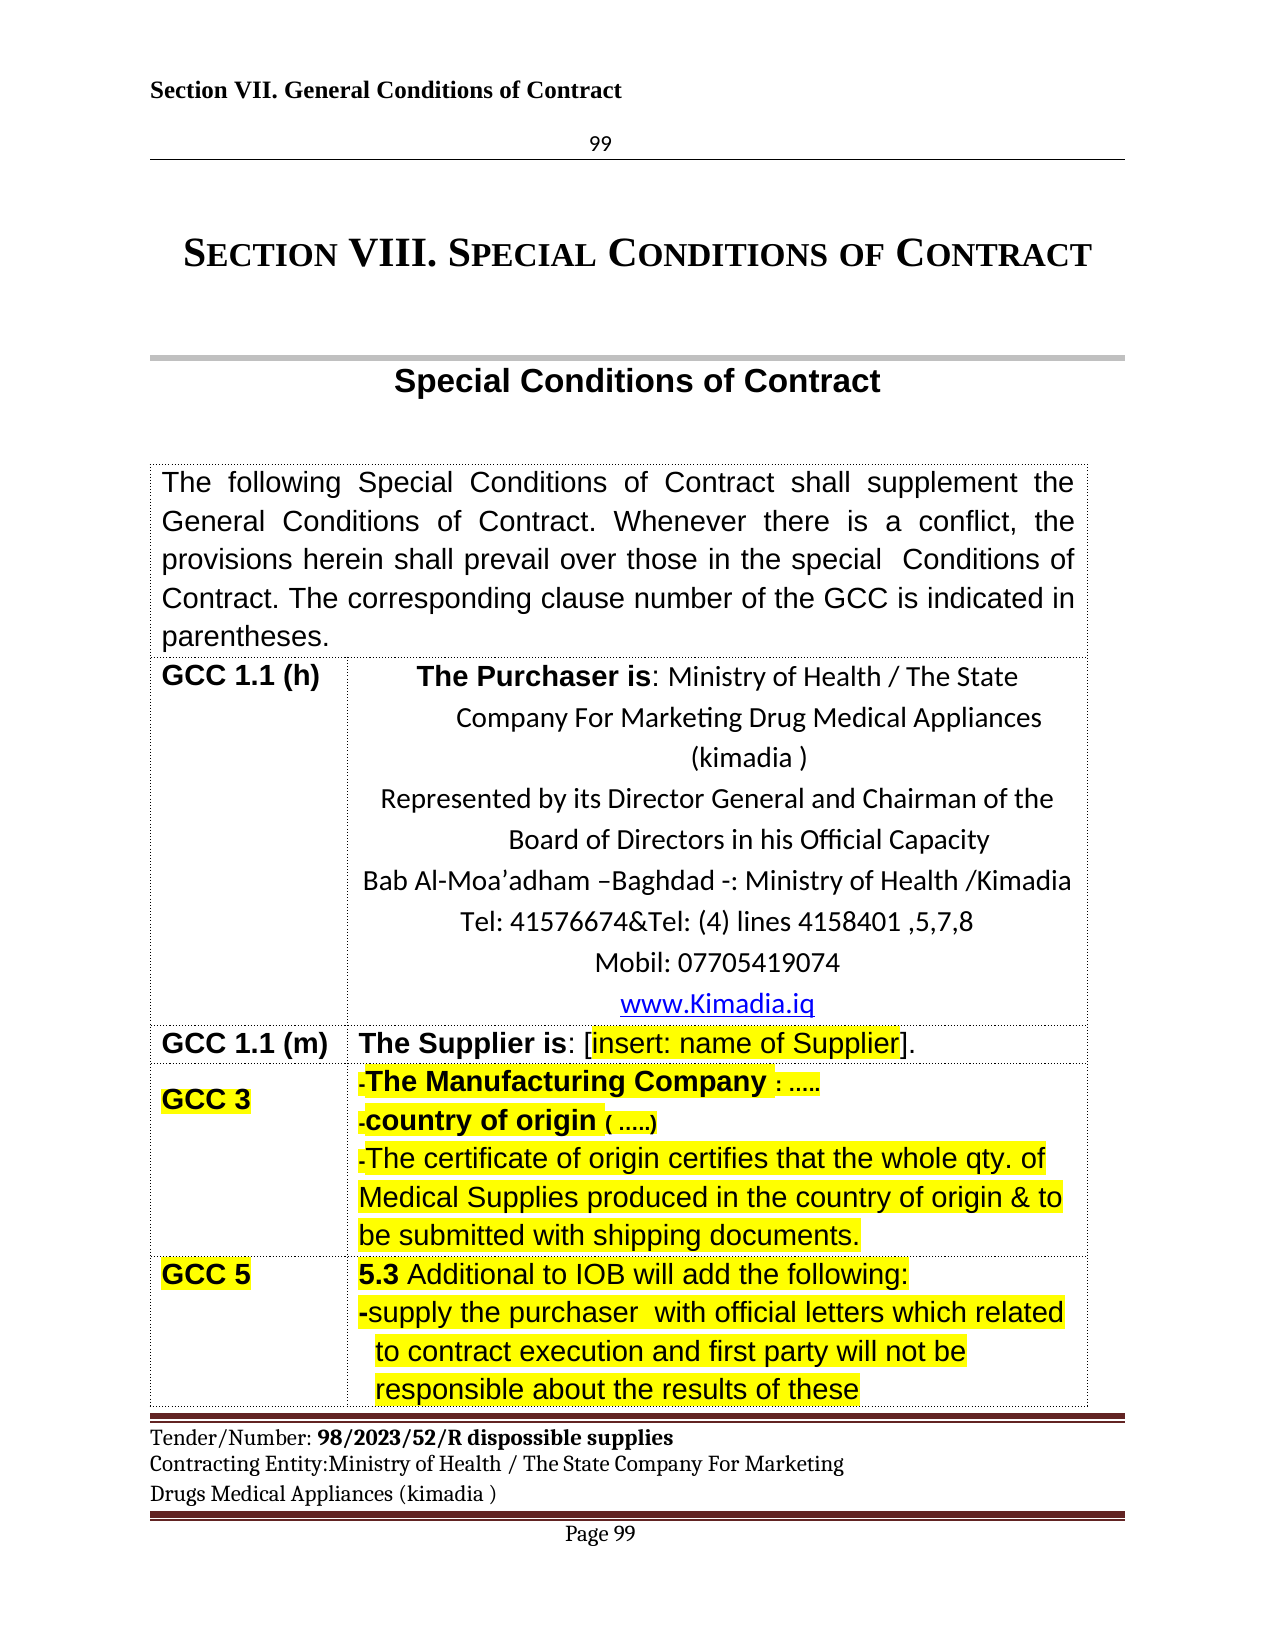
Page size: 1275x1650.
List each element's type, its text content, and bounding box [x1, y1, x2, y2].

table_header The following Special Conditions of Contract shall supplement the General Conditions of Contract. Whenever there is a conflict, the provisions herein shall prevail over those in the special Conditions of Contract. The corresponding clause number of the GCC is indicated in parentheses. [150, 464, 1088, 657]
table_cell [347, 1256, 1088, 1406]
subtitle Section VIII. Special Conditions of Contract [150, 228, 1125, 276]
text Special Conditions of Contract [150, 361, 1125, 400]
table_cell -The Manufacturing Company : ….. -country of origin ( …..) -The certificate of origin certifies that the whole qty. of Medical Supplies produced in the country of origin & to be submitted with shipping documents. [347, 1063, 1088, 1256]
table_cell The Supplier is: [insert: name of Supplier]. [347, 1025, 1088, 1063]
table_cell The Purchaser is: Ministry of Health / The State Company For Marketing Drug Medical Appliances (kimadia ) Represented by its Director General and Chairman of the Board of Directors in his Official Capacity Bab Al-Moa’adham –Baghdad -: Ministry of Health /Kimadia Tel: 41576674&Tel: (4) lines 4158401 ,5,7,8 Mobil: 07705419074 www.Kimadia.iq [347, 657, 1088, 1025]
table_cell GCC 3 [150, 1063, 347, 1256]
table_cell GCC 1.1 (m) [150, 1025, 347, 1063]
table_cell GCC 5 [150, 1256, 347, 1406]
table_cell GCC 1.1 (h) [150, 657, 347, 1025]
